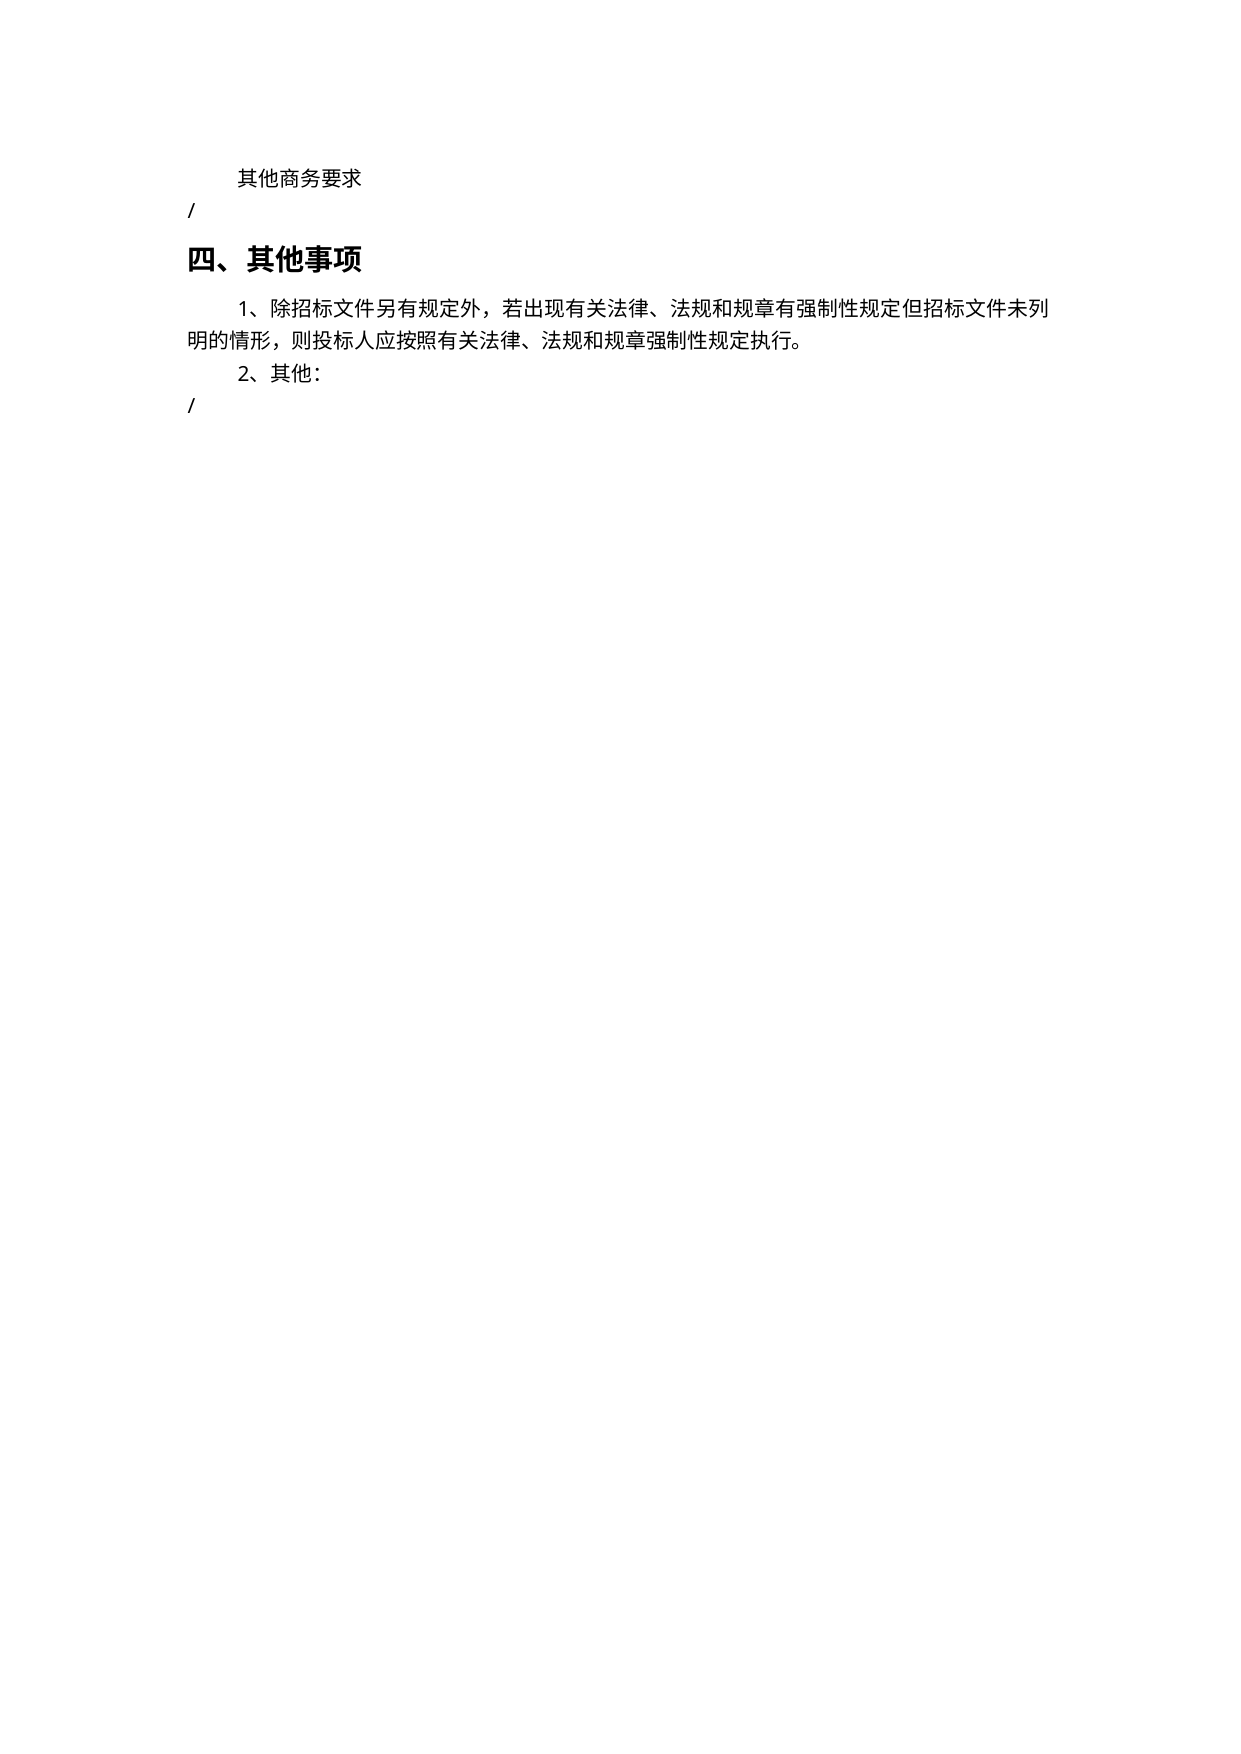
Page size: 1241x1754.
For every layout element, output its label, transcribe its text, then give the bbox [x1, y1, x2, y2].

text 其他商务要求 [187, 162, 1053, 194]
text 2、其他： [187, 357, 1053, 389]
text / [187, 389, 1053, 422]
text / [187, 194, 1053, 227]
text 1、除招标文件另有规定外，若出现有关法律、法规和规章有强制性规定但招标文件未列明的情形，则投标人应按照有关法律、法规和规章强制性规定执行。 [187, 292, 1053, 357]
text 四、其他事项 [187, 227, 1053, 292]
